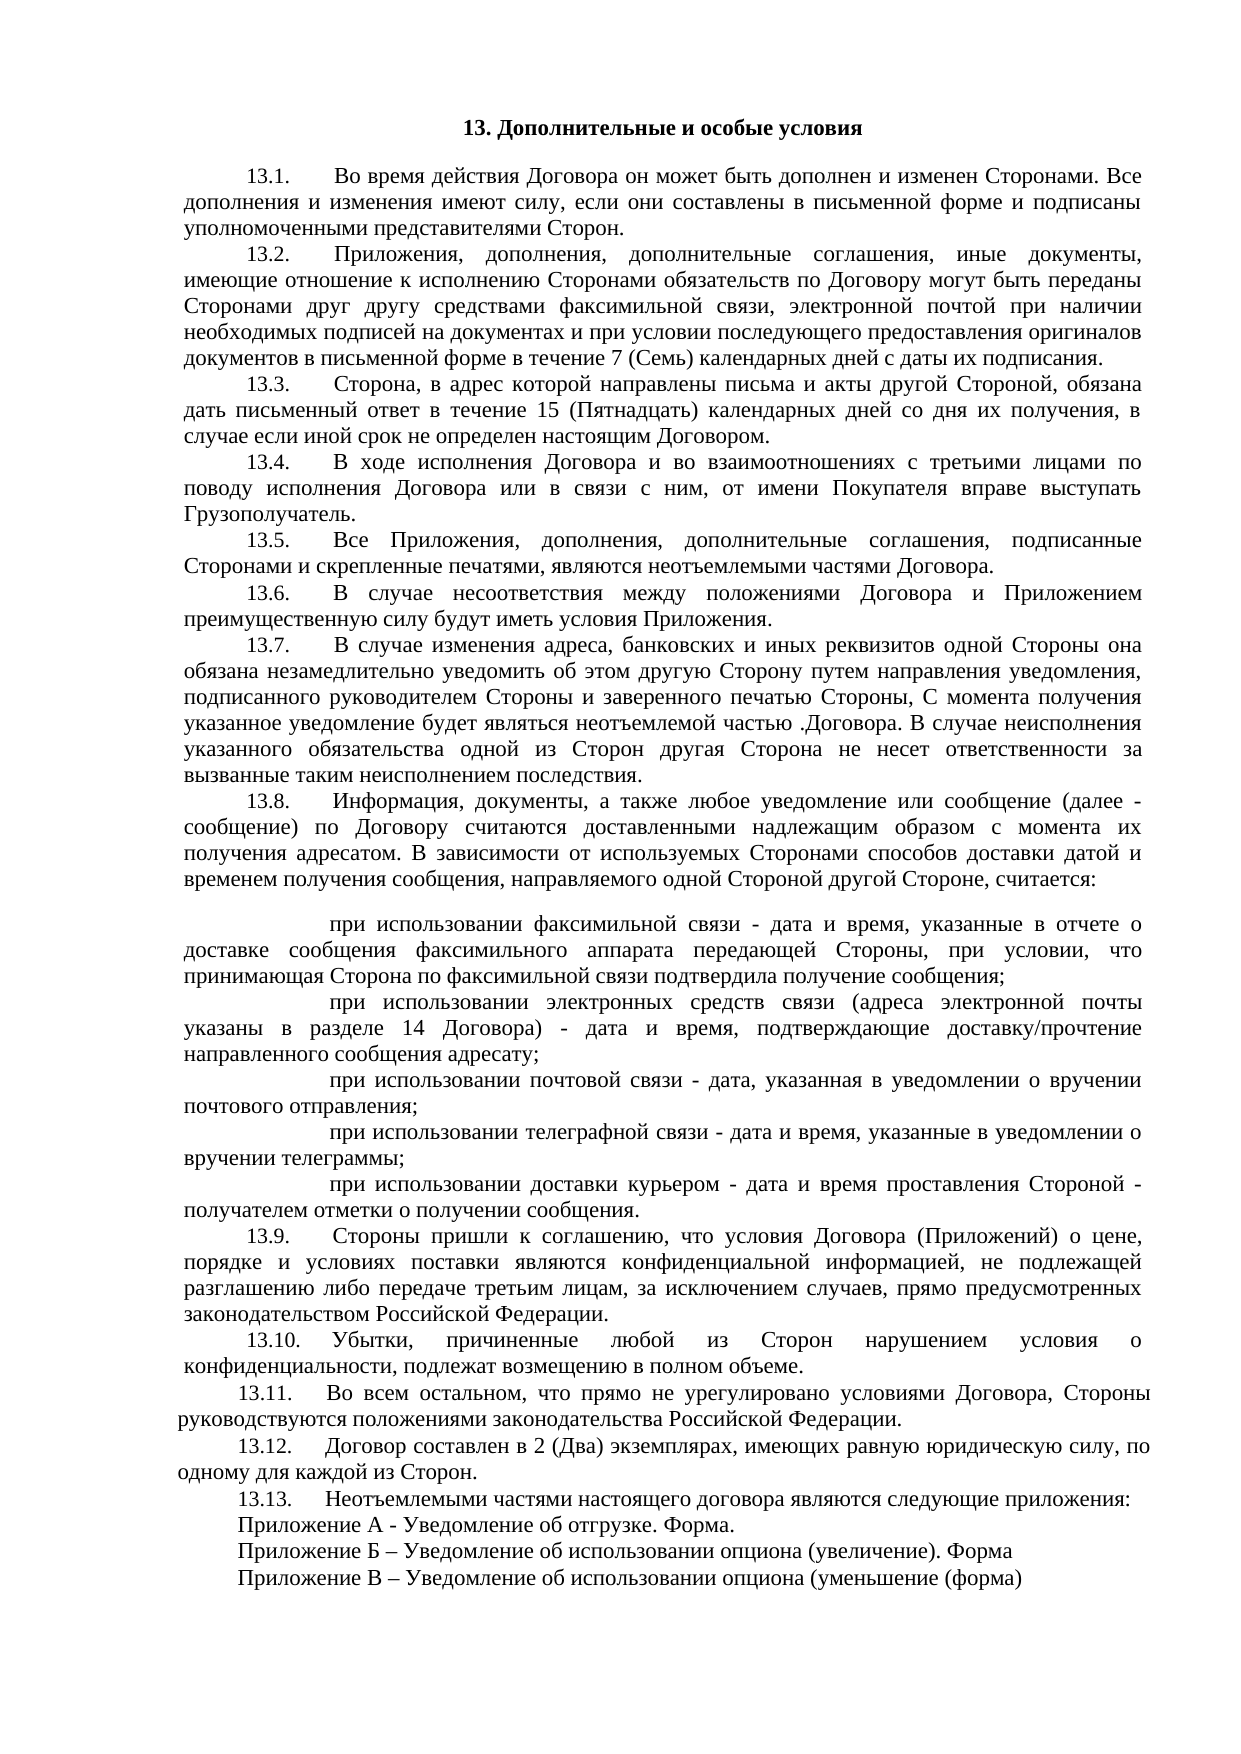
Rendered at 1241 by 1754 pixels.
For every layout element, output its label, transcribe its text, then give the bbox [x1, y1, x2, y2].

text при использовании доставки курьером - дата и время проставления Стороной - получателем отметки о получении сообщения. [183, 1171, 1143, 1223]
list Приложения, дополнения, дополнительные соглашения, иные документы, имеющие отношение к исполнению Сторонами обязательств по Договору могут быть переданы Сторонами друг другу средствами факсимильной связи, электронной почтой при наличии необходимых подписей на документах и при условии последующего предоставления оригиналов документов в письменной форме в течение 7 (Семь) календарных дней с даты их подписания. [183, 241, 1143, 371]
list Информация, документы, а также любое уведомление или сообщение (далее - сообщение) по Договору считаются доставленными надлежащим образом с момента их получения адресатом. В зависимости от используемых Сторонами способов доставки датой и временем получения сообщения, направляемого одной Стороной другой Стороне, считается: [183, 787, 1143, 892]
text Приложение Б – Уведомление об использовании опциона (увеличение). Форма [177, 1537, 1152, 1564]
list Убытки, причиненные любой из Сторон нарушением условия о конфиденциальности, подлежат возмещению в полном объеме. [183, 1327, 1143, 1379]
list Неотъемлемыми частями настоящего договора являются следующие приложения: [177, 1485, 1152, 1511]
list В случае несоответствия между положениями Договора и Приложением преимущественную силу будут иметь условия Приложения. [183, 579, 1143, 631]
list Все Приложения, дополнения, дополнительные соглашения, подписанные Сторонами и скрепленные печатями, являются неотъемлемыми частями Договора. [183, 527, 1143, 579]
list Стороны пришли к соглашению, что условия Договора (Приложений) о цене, порядке и условиях поставки являются конфиденциальной информацией, не подлежащей разглашению либо передаче третьим лицам, за исключением случаев, прямо предусмотренных законодательством Российской Федерации. [183, 1223, 1143, 1327]
list Во всем остальном, что прямо не урегулировано условиями Договора, Стороны руководствуются положениями законодательства Российской Федерации. [177, 1379, 1152, 1432]
list Договор составлен в 2 (Два) экземплярах, имеющих равную юридическую силу, по одному для каждой из Сторон. [177, 1432, 1152, 1485]
text при использовании электронных средств связи (адреса электронной почты указаны в разделе 14 Договора) - дата и время, подтверждающие доставку/прочтение направленного сообщения адресату; [183, 988, 1143, 1067]
text при использовании телеграфной связи - дата и время, указанные в уведомлении о вручении телеграммы; [183, 1119, 1143, 1171]
text Приложение А - Уведомление об отгрузке. Форма. [177, 1511, 1152, 1537]
text при использовании факсимильной связи - дата и время, указанные в отчете о доставке сообщения факсимильного аппарата передающей Стороны, при условии, что принимающая Сторона по факсимильной связи подтвердила получение сообщения; [183, 910, 1143, 988]
list В ходе исполнения Договора и во взаимоотношениях с третьими лицами по поводу исполнения Договора или в связи с ним, от имени Покупателя вправе выступать Грузополучатель. [183, 449, 1143, 527]
list Сторона, в адрес которой направлены письма и акты другой Стороной, обязана дать письменный ответ в течение 15 (Пятнадцать) календарных дней со дня их получения, в случае если иной срок не определен настоящим Договором. [183, 371, 1143, 449]
text 13. Дополнительные и особые условия [463, 118, 1152, 140]
text при использовании почтовой связи - дата, указанная в уведомлении о вручении почтового отправления; [183, 1067, 1143, 1119]
text Приложение В – Уведомление об использовании опциона (уменьшение (форма) [177, 1564, 1152, 1590]
list В случае изменения адреса, банковских и иных реквизитов одной Стороны она обязана незамедлительно уведомить об этом другую Сторону путем направления уведомления, подписанного руководителем Стороны и заверенного печатью Стороны, С момента получения указанное уведомление будет являться неотъемлемой частью .Договора. В случае неисполнения указанного обязательства одной из Сторон другая Сторона не несет ответственности за вызванные таким неисполнением последствия. [183, 631, 1143, 787]
list Во время действия Договора он может быть дополнен и изменен Сторонами. Все дополнения и изменения имеют силу, если они составлены в письменной форме и подписаны уполномоченными представителями Сторон. [183, 162, 1143, 241]
